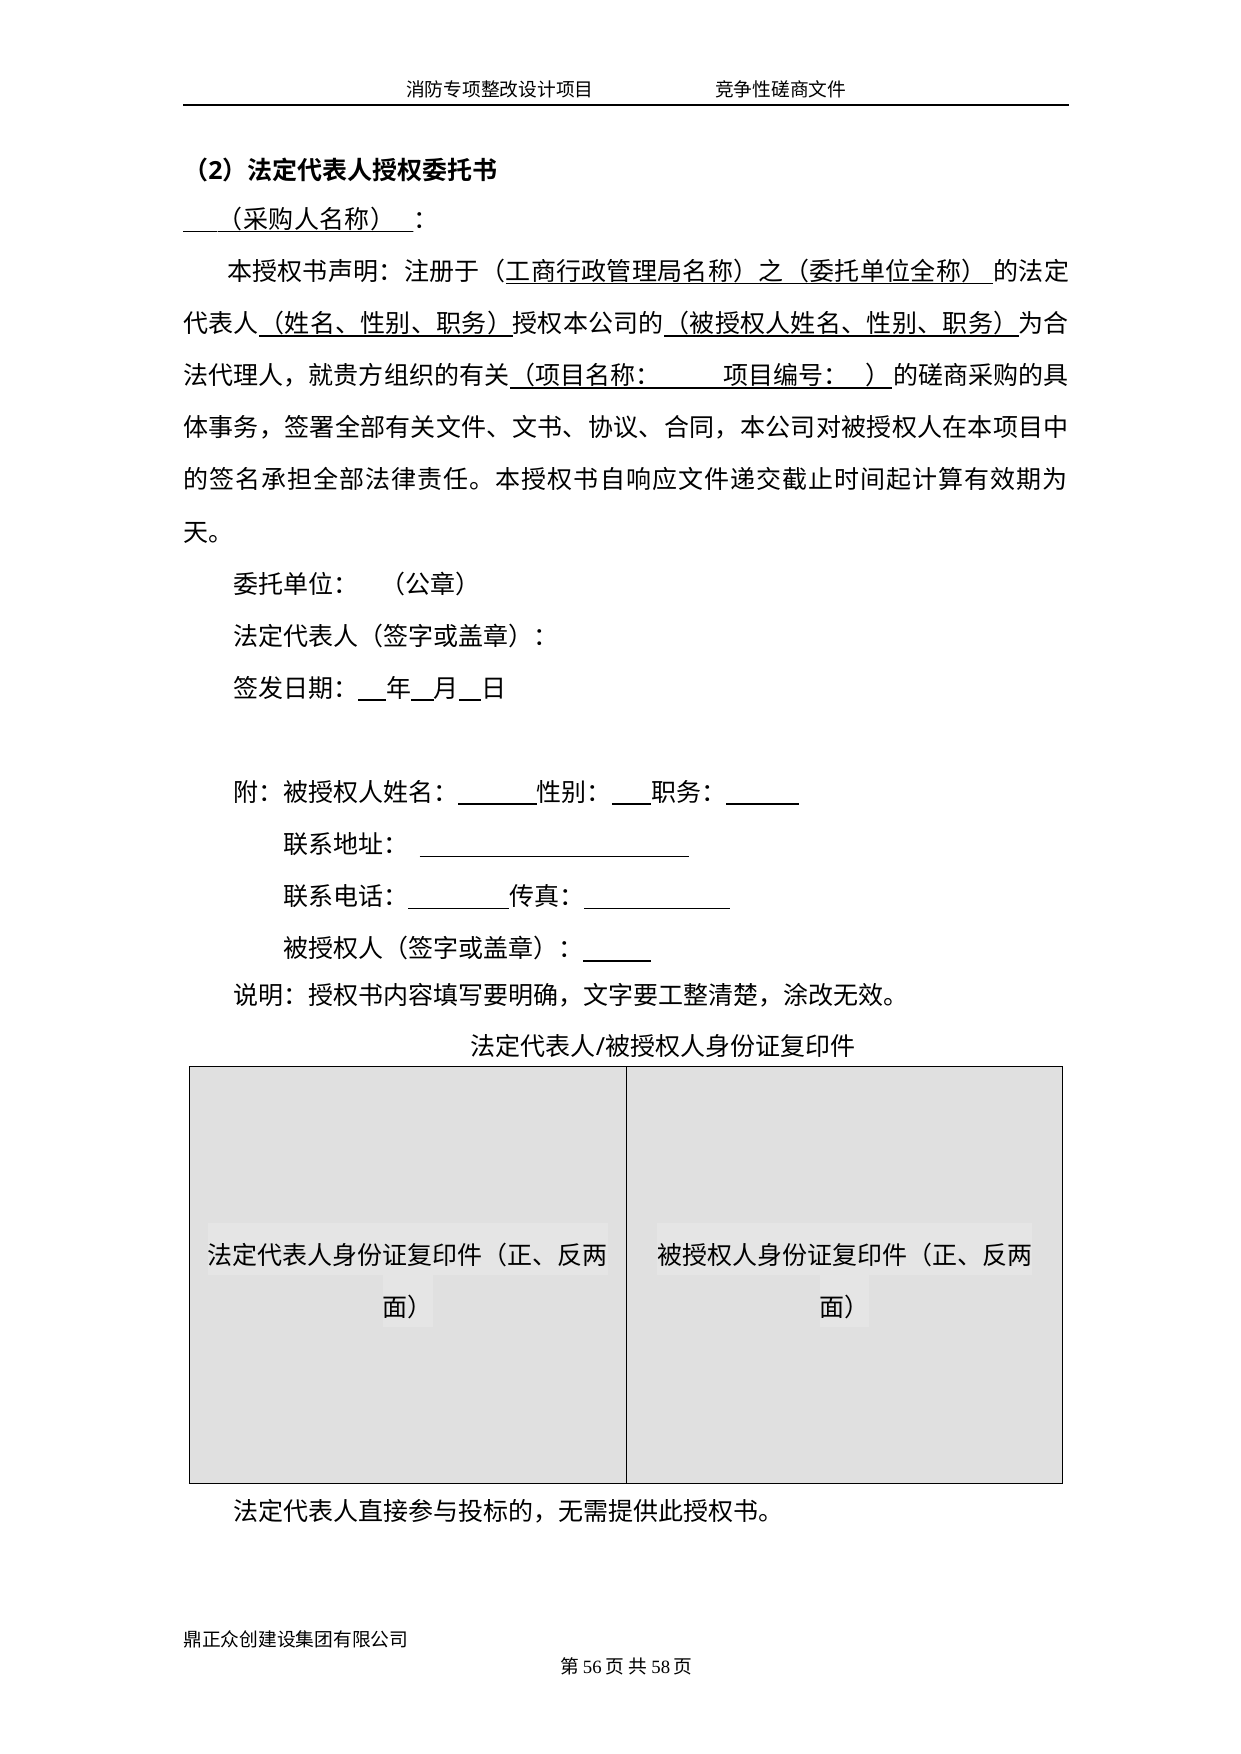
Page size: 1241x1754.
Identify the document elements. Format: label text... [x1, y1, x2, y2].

table_header 被授权人身份证复印件（正、反两面） [627, 1067, 1062, 1483]
text 联系地址： [183, 812, 1069, 864]
table_header 法定代表人身份证复印件（正、反两面） [190, 1067, 626, 1483]
text 联系电话： 传真： [183, 864, 1069, 916]
text 法定代表人/被授权人身份证复印件 [183, 1014, 1069, 1066]
text 法定代表人（签字或盖章）： [183, 603, 1069, 656]
text 委托单位： （公章） [183, 551, 1069, 603]
subtitle （2）法定代表人授权委托书 [183, 148, 1069, 187]
text 签发日期： 年 月 日 [183, 656, 1069, 708]
text 被授权人（签字或盖章）： [183, 916, 1069, 968]
text 说明：授权书内容填写要明确，文字要工整清楚，涂改无效。 [183, 968, 1069, 1014]
text 本授权书声明：注册于（工商行政管理局名称）之（委托单位全称） 的法定代表人（姓名、性别、职务）授权本公司的（被授权人姓名、性别、职务）为合法代理人，就贵方组织的有关（项目名称： 项目编号： ）的磋商采购的具体事务，签署全部有关文件、文书、协议、合同，本公司对被授权人在本项目中的签名承担全部法律责任。本授权书自响应文件递交截止时间起计算有效期为 天。 [183, 239, 1069, 551]
text 法定代表人直接参与投标的，无需提供此授权书。 [183, 1484, 1069, 1530]
text 附：被授权人姓名： 性别： 职务： [183, 760, 1069, 812]
text （采购人名称） ： [183, 187, 1069, 239]
